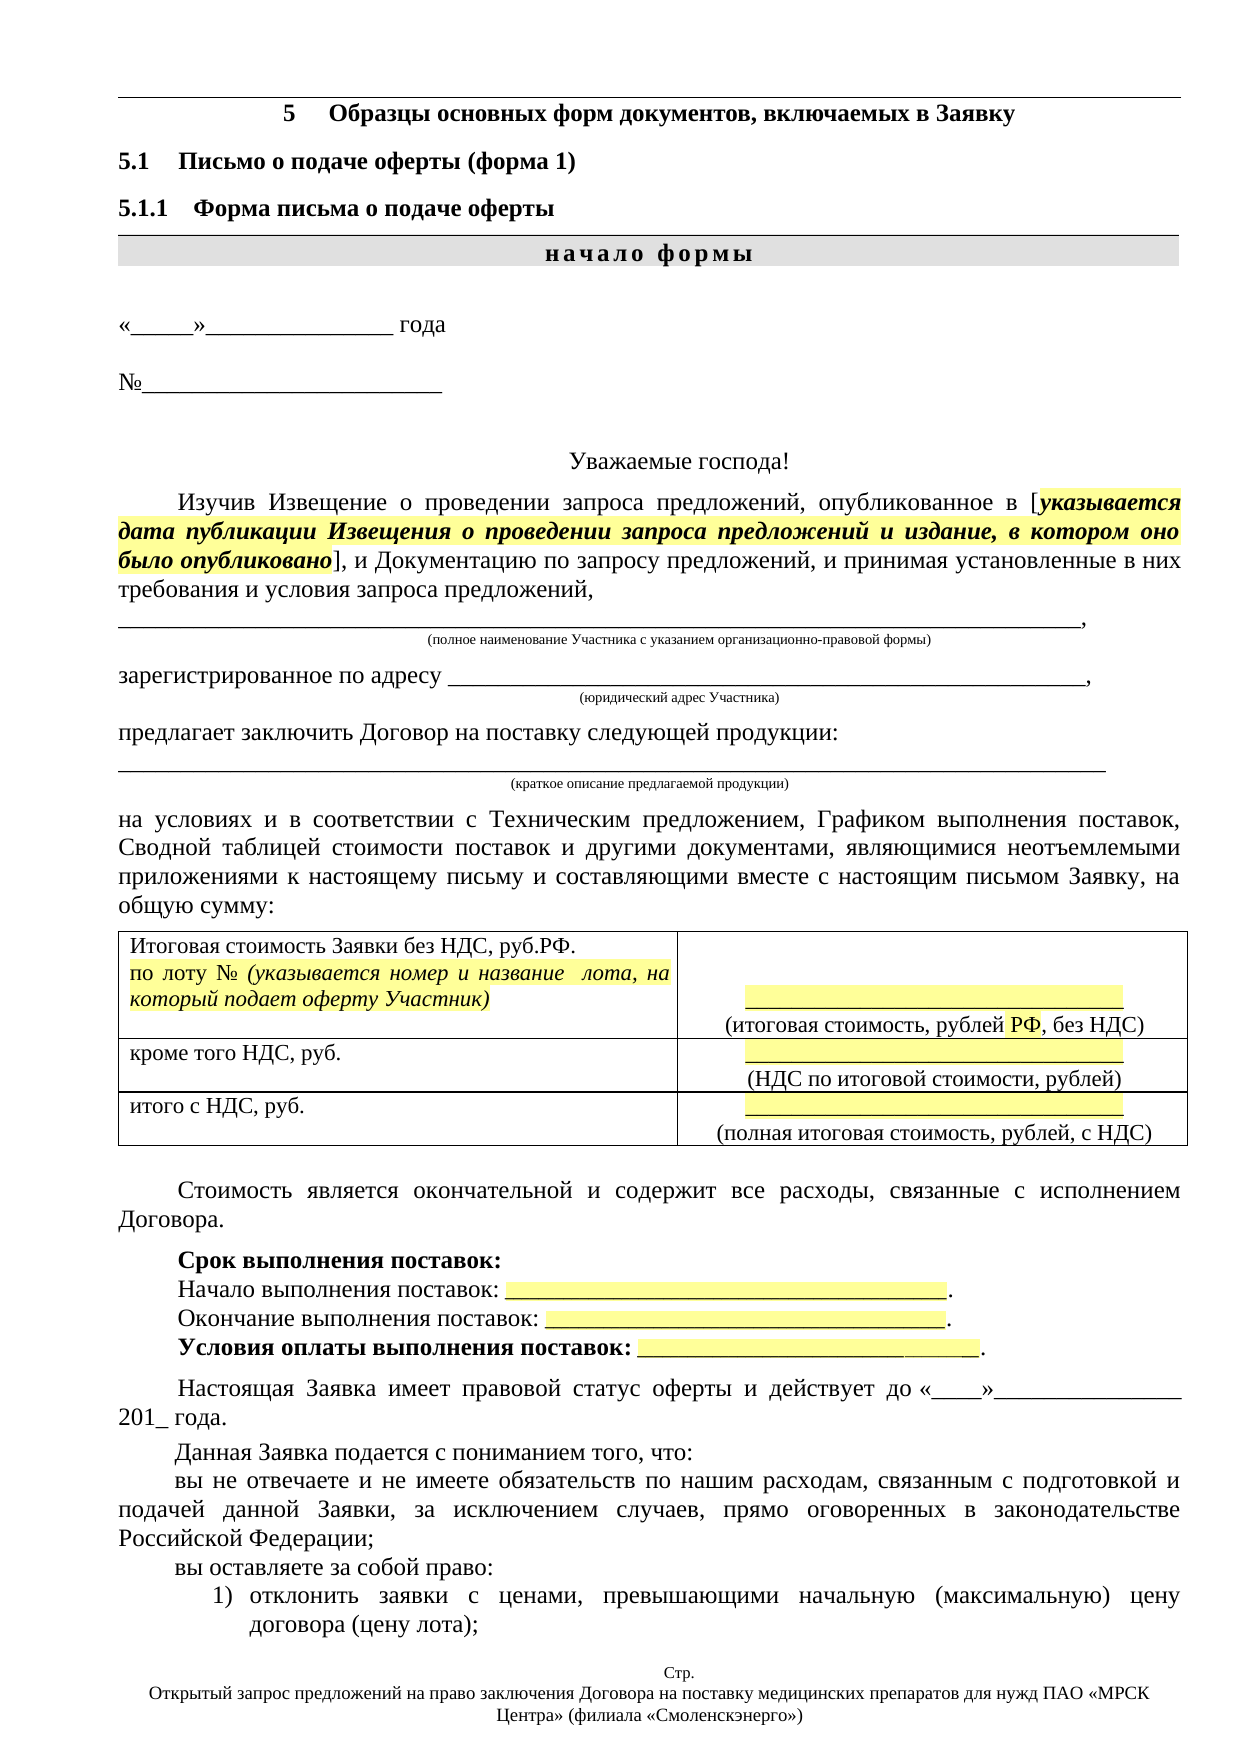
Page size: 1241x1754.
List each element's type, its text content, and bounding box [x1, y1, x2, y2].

table_header Итоговая стоимость Заявки без НДС, руб.РФ. по лоту № (указывается номер и название лота, на который подает оферту Участник) [119, 932, 677, 1038]
text Настоящая Заявка имеет правовой статус оферты и действует до «____»_______________ 201_ года. [118, 1373, 1181, 1430]
text зарегистрированное по адресу ___________________________________________________, [118, 660, 1181, 689]
text вы оставляете за собой право: [118, 1552, 1181, 1580]
text _____________________________________________________________________________, [118, 602, 1181, 631]
table_cell _________________________________ (НДС по итоговой стоимости, рублей) [678, 1039, 1187, 1091]
text вы не отвечаете и не имеете обязательств по нашим расходам, связанным с подготовкой и подачей данной Заявки, за исключением случаев, прямо оговоренных в законодательстве Российской Федерации; [118, 1465, 1181, 1552]
text Изучив Извещение о проведении запроса предложений, опубликованное в [указывается дата публикации Извещения о проведении запроса предложений и издание, в котором оно было опубликовано], и Документацию по запросу предложений, и принимая установленные в них требования и условия запроса предложений, [118, 545, 1181, 602]
text Уважаемые господа! [118, 446, 1181, 475]
text предлагает заключить Договор на поставку следующей продукции: [118, 717, 1181, 746]
text №________________________ [118, 367, 635, 396]
table_cell _________________________________ (полная итоговая стоимость, рублей, с НДС) [678, 1093, 1187, 1145]
subtitle Письмо о подаче оферты (форма 1) [118, 146, 1181, 175]
text начало формы [118, 236, 1179, 266]
text Начало выполнения поставок: _____________________________________________________. [118, 1274, 1181, 1303]
text на условиях и в соответствии с Техническим предложением, Графиком выполнения поставок, Сводной таблицей стоимости поставок и другими документами, являющимися неотъемлемыми приложениями к настоящему письму и составляющими вместе с настоящим письмом Заявку, на общую сумму: [118, 804, 1181, 919]
list отклонить заявки с ценами, превышающими начальную (максимальную) цену договора (цену лота); [212, 1580, 1181, 1638]
table_header _________________________________ (итоговая стоимость, рублей РФ, без НДС) [678, 932, 1187, 1038]
subtitle Образцы основных форм документов, включаемых в Заявку [117, 98, 1181, 127]
text (юридический адрес Участника) [118, 689, 1181, 717]
text Данная Заявка подается с пониманием того, что: [118, 1437, 1181, 1465]
subtitle Форма письма о подаче оферты [118, 193, 1181, 222]
text Окончание выполнения поставок: ________________________________________________. [118, 1303, 1181, 1332]
text (краткое описание предлагаемой продукции) [118, 775, 1181, 804]
text Стоимость является окончательной и содержит все расходы, связанные с исполнением Договора. [118, 1175, 1181, 1233]
text Срок выполнения поставок: [118, 1245, 1181, 1274]
text (полное наименование Участника с указанием организационно-правовой формы) [118, 631, 1181, 660]
text Изучив Извещение о проведении запроса предложений, опубликованное в [указывается дата публикации Извещения о проведении запроса предложений и издание, в котором оно было опубликовано], и Документацию по запросу предложений, и принимая установленные в них требования и условия запроса предложений, [118, 487, 1181, 516]
table_cell итого с НДС, руб. [119, 1093, 677, 1145]
text «_____»_______________ года [118, 309, 635, 338]
text Условия оплаты выполнения поставок: _________________________________________. [118, 1332, 1181, 1360]
table_cell кроме того НДС, руб. [119, 1039, 677, 1091]
text _______________________________________________________________________________ [118, 746, 1181, 775]
